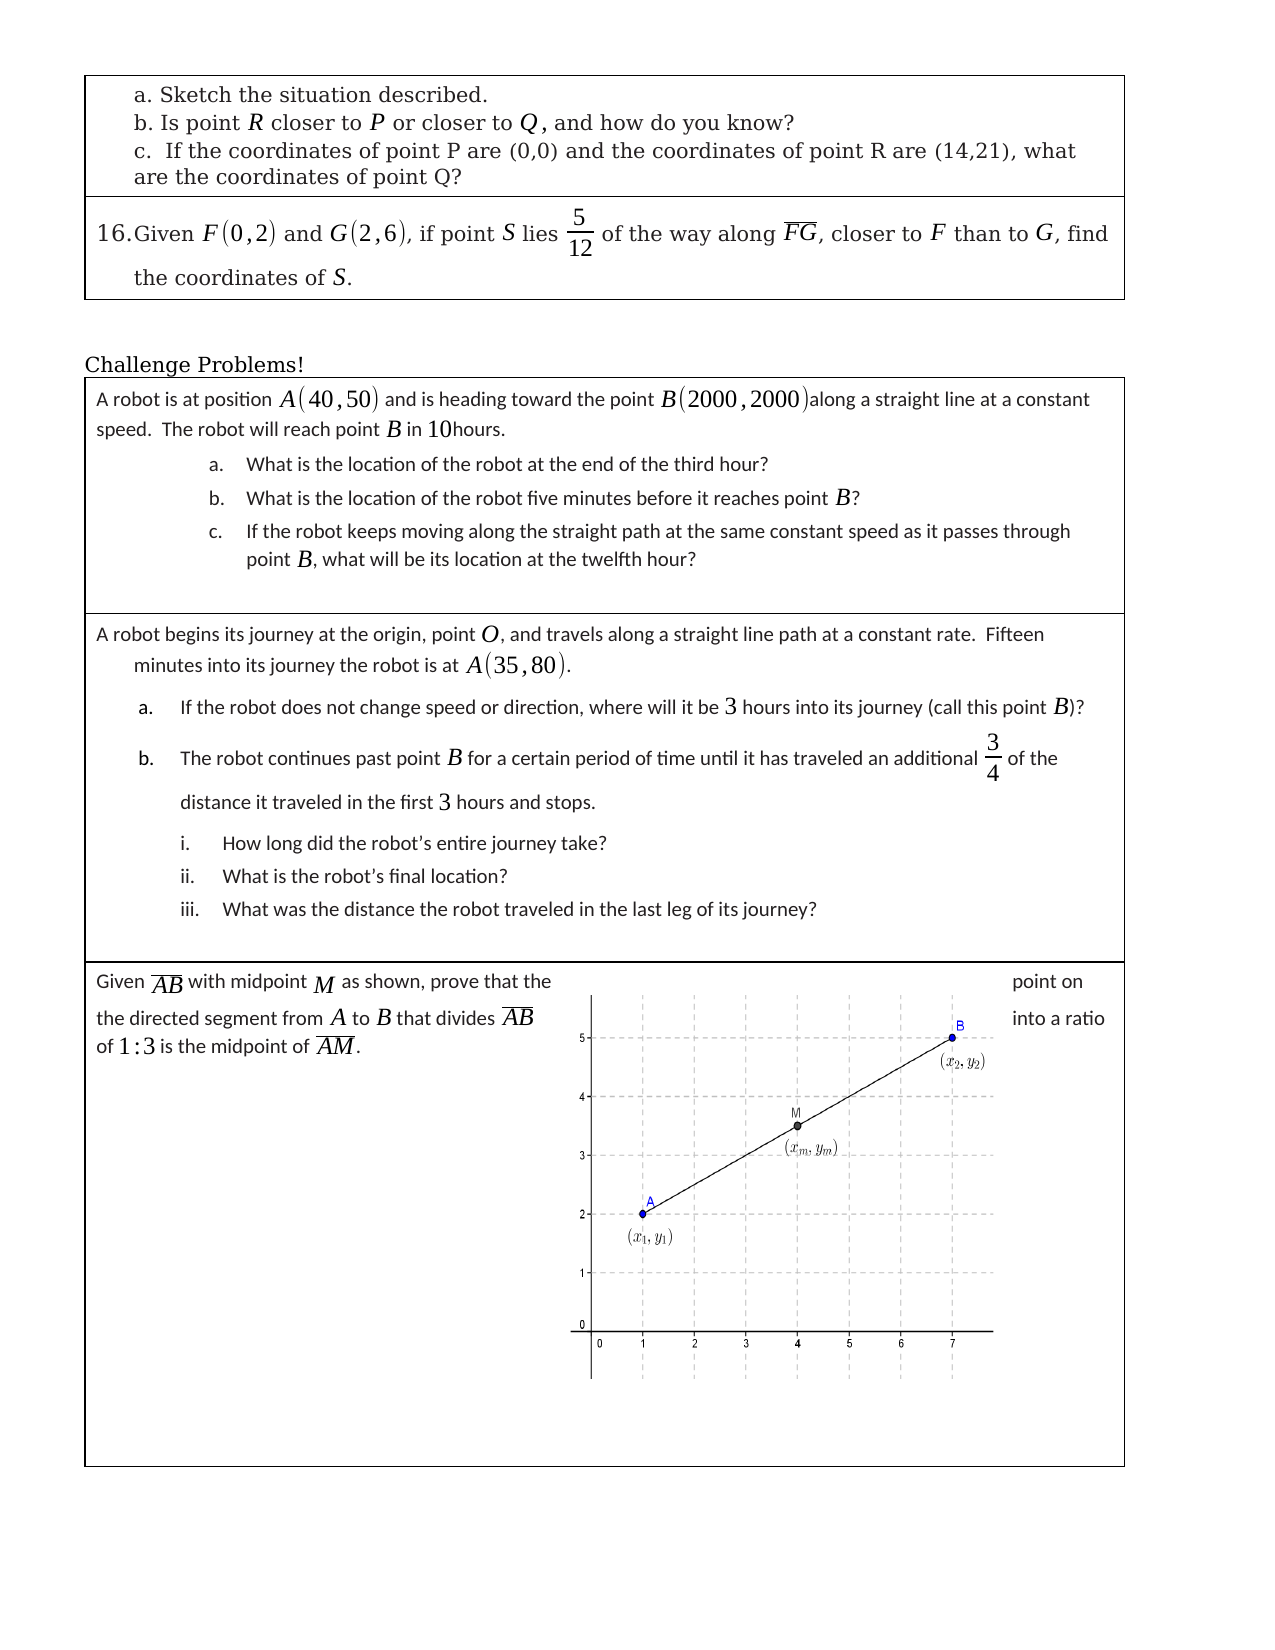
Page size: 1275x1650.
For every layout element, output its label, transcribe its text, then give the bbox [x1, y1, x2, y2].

picture [570, 995, 994, 1379]
table_cell Given and , if point lies of the way along , closer to than to , find the coordinates of . [86, 197, 1124, 298]
table_cell Given with midpoint as shown, prove that the point on the directed segment from to that divides into a ratio of is the midpoint of . [86, 963, 1124, 1466]
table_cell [86, 76, 1124, 196]
table_cell A robot begins its journey at the origin, point , and travels along a straight line path at a constant rate. Fifteen minutes into its journey the robot is at . If the robot does not change speed or direction, where will it be hours into its journey (call this point )? The robot continues past point for a certain period of time until it has traveled an additional of the distance it traveled in the first hours and stops. How long did the robot’s entire journey take? What is the robot’s final location? What was the distance the robot traveled in the last leg of its journey? [86, 614, 1124, 961]
text Challenge Problems! [84, 352, 1125, 377]
table_header A robot is at position and is heading toward the point along a straight line at a constant speed. The robot will reach point in hours. What is the location of the robot at the end of the third hour? What is the location of the robot five minutes before it reaches point ? If the robot keeps moving along the straight path at the same constant speed as it passes through point , what will be its location at the twelfth hour? [86, 378, 1124, 613]
